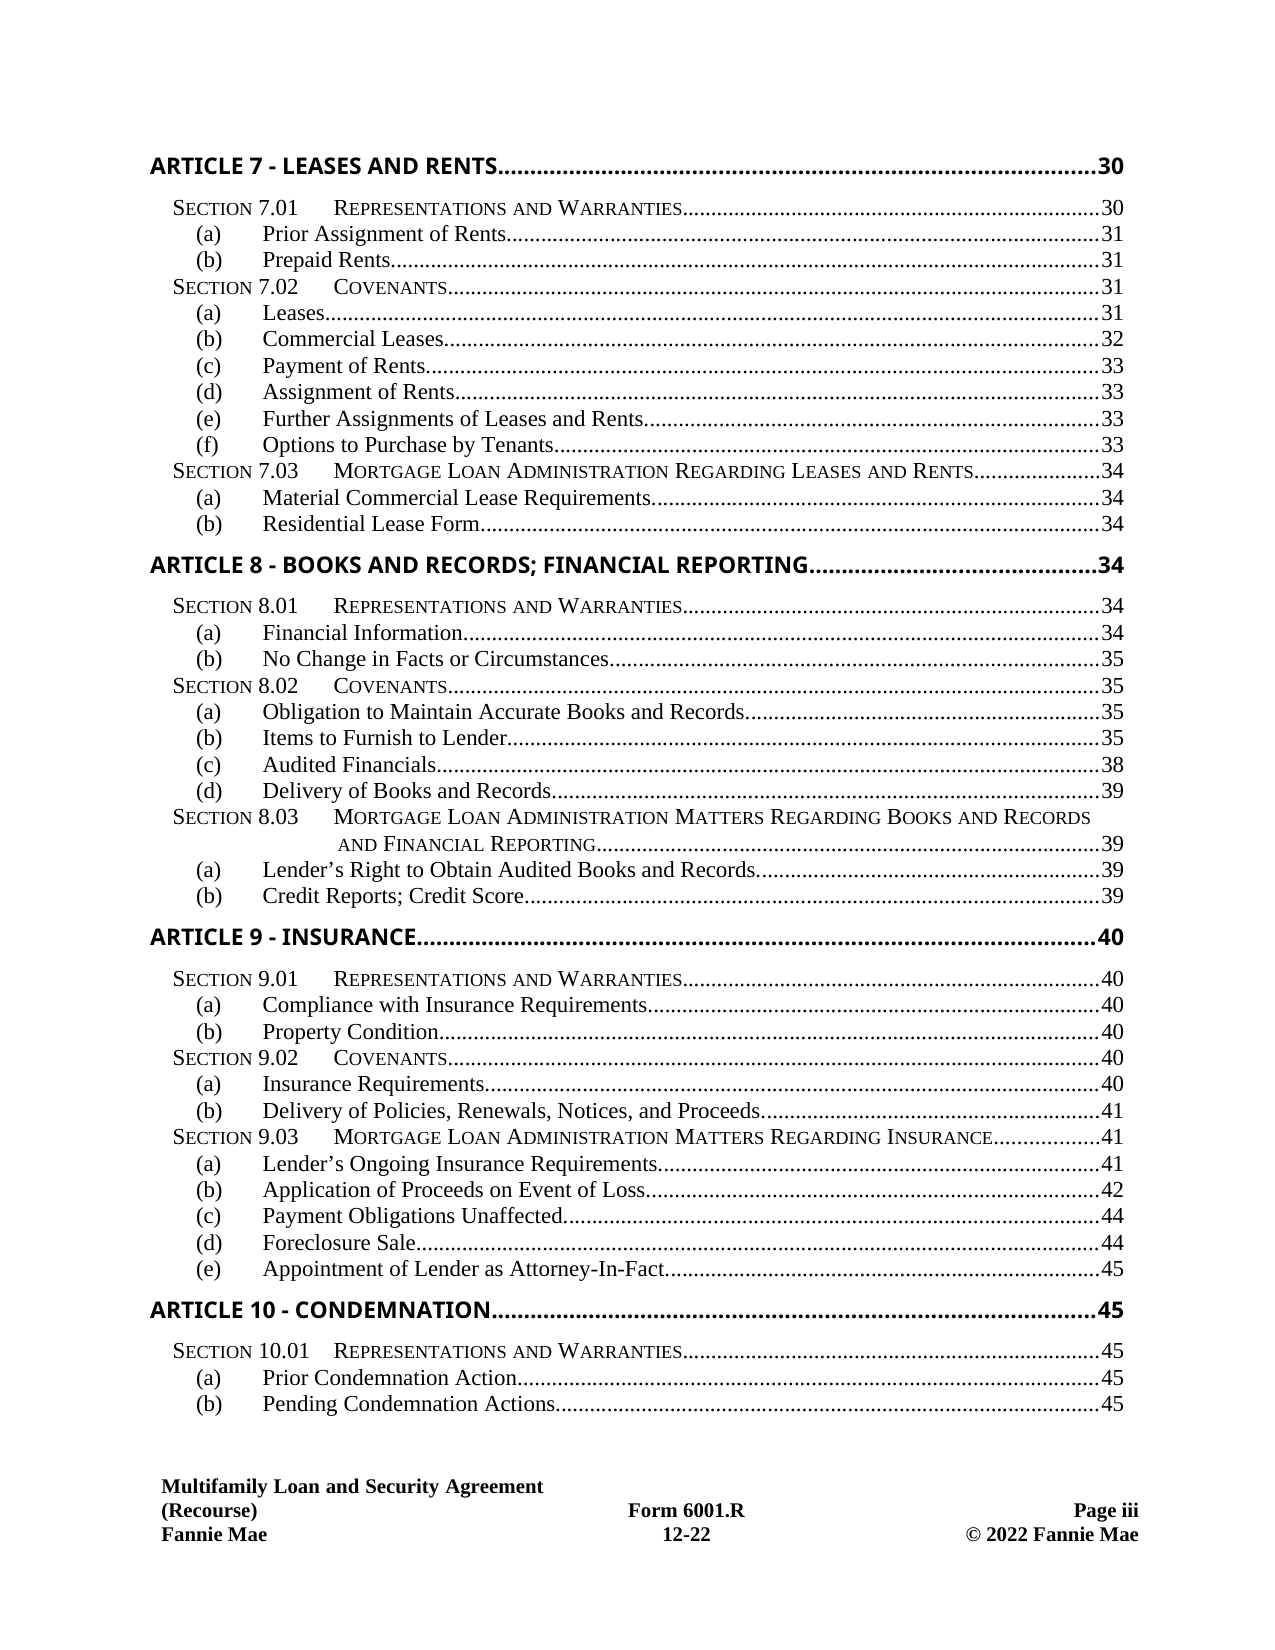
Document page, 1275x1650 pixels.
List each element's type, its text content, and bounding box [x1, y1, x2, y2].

text (a) Obligation to Maintain Accurate Books and Records. 35 [196, 698, 1125, 724]
text (e) Appointment of Lender as Attorney-In-Fact. 45 [196, 1255, 1125, 1281]
text (b) Delivery of Policies, Renewals, Notices, and Proceeds. 41 [196, 1097, 1125, 1123]
text (a) Compliance with Insurance Requirements. 40 [196, 991, 1125, 1018]
text (b) Credit Reports; Credit Score. 39 [196, 882, 1125, 909]
text Section 8.03 Mortgage Loan Administration Matters Regarding Books and Records and Financial Reporting. 39 [172, 803, 1125, 856]
text (b) No Change in Facts or Circumstances. 35 [196, 645, 1125, 672]
text Article 7 - LEASES AND RENTS 30 [150, 150, 1125, 181]
text Article 9 - INSURANCE 40 [150, 921, 1125, 953]
text (c) Audited Financials. 38 [196, 751, 1125, 777]
text Section 10.01 Representations and Warranties. 45 [172, 1338, 1125, 1364]
text Section 7.03 Mortgage Loan Administration Regarding Leases and Rents. 34 [172, 457, 1125, 484]
text (a) Lender’s Right to Obtain Audited Books and Records. 39 [196, 856, 1125, 882]
text (b) Prepaid Rents. 31 [196, 246, 1125, 273]
text (d) Foreclosure Sale. 44 [196, 1229, 1125, 1255]
text (d) Assignment of Rents. 33 [196, 378, 1125, 404]
text (a) Insurance Requirements. 40 [196, 1071, 1125, 1097]
text (f) Options to Purchase by Tenants. 33 [196, 431, 1125, 457]
text (b) Items to Furnish to Lender. 35 [196, 724, 1125, 751]
text (e) Further Assignments of Leases and Rents. 33 [196, 404, 1125, 431]
text Section 7.02 Covenants. 31 [172, 273, 1125, 299]
text (b) Property Condition. 40 [196, 1018, 1125, 1044]
text (a) Leases. 31 [196, 299, 1125, 326]
text (b) Application of Proceeds on Event of Loss. 42 [196, 1176, 1125, 1202]
text Section 9.02 Covenants. 40 [172, 1044, 1125, 1071]
text (a) Material Commercial Lease Requirements. 34 [196, 484, 1125, 510]
text (a) Prior Assignment of Rents. 31 [196, 220, 1125, 246]
text (a) Prior Condemnation Action. 45 [196, 1364, 1125, 1390]
text Section 7.01 Representations and Warranties. 30 [172, 194, 1125, 220]
text Section 8.01 Representations and Warranties. 34 [172, 593, 1125, 619]
text (b) Pending Condemnation Actions. 45 [196, 1390, 1125, 1417]
text Section 8.02 Covenants. 35 [172, 672, 1125, 698]
text (a) Financial Information. 34 [196, 619, 1125, 645]
text (b) Residential Lease Form. 34 [196, 510, 1125, 536]
text Section 9.01 Representations and Warranties. 40 [172, 965, 1125, 991]
text (d) Delivery of Books and Records. 39 [196, 777, 1125, 803]
text (a) Lender’s Ongoing Insurance Requirements. 41 [196, 1149, 1125, 1176]
text (c) Payment of Rents. 33 [196, 352, 1125, 378]
text Article 10 - CONDEMNATION 45 [150, 1294, 1125, 1325]
text Article 8 - BOOKS AND RECORDS; FINANCIAL REPORTING 34 [150, 549, 1125, 580]
text (b) Commercial Leases. 32 [196, 326, 1125, 352]
text (c) Payment Obligations Unaffected. 44 [196, 1202, 1125, 1229]
text Section 9.03 Mortgage Loan Administration Matters Regarding Insurance 41 [172, 1123, 1125, 1149]
